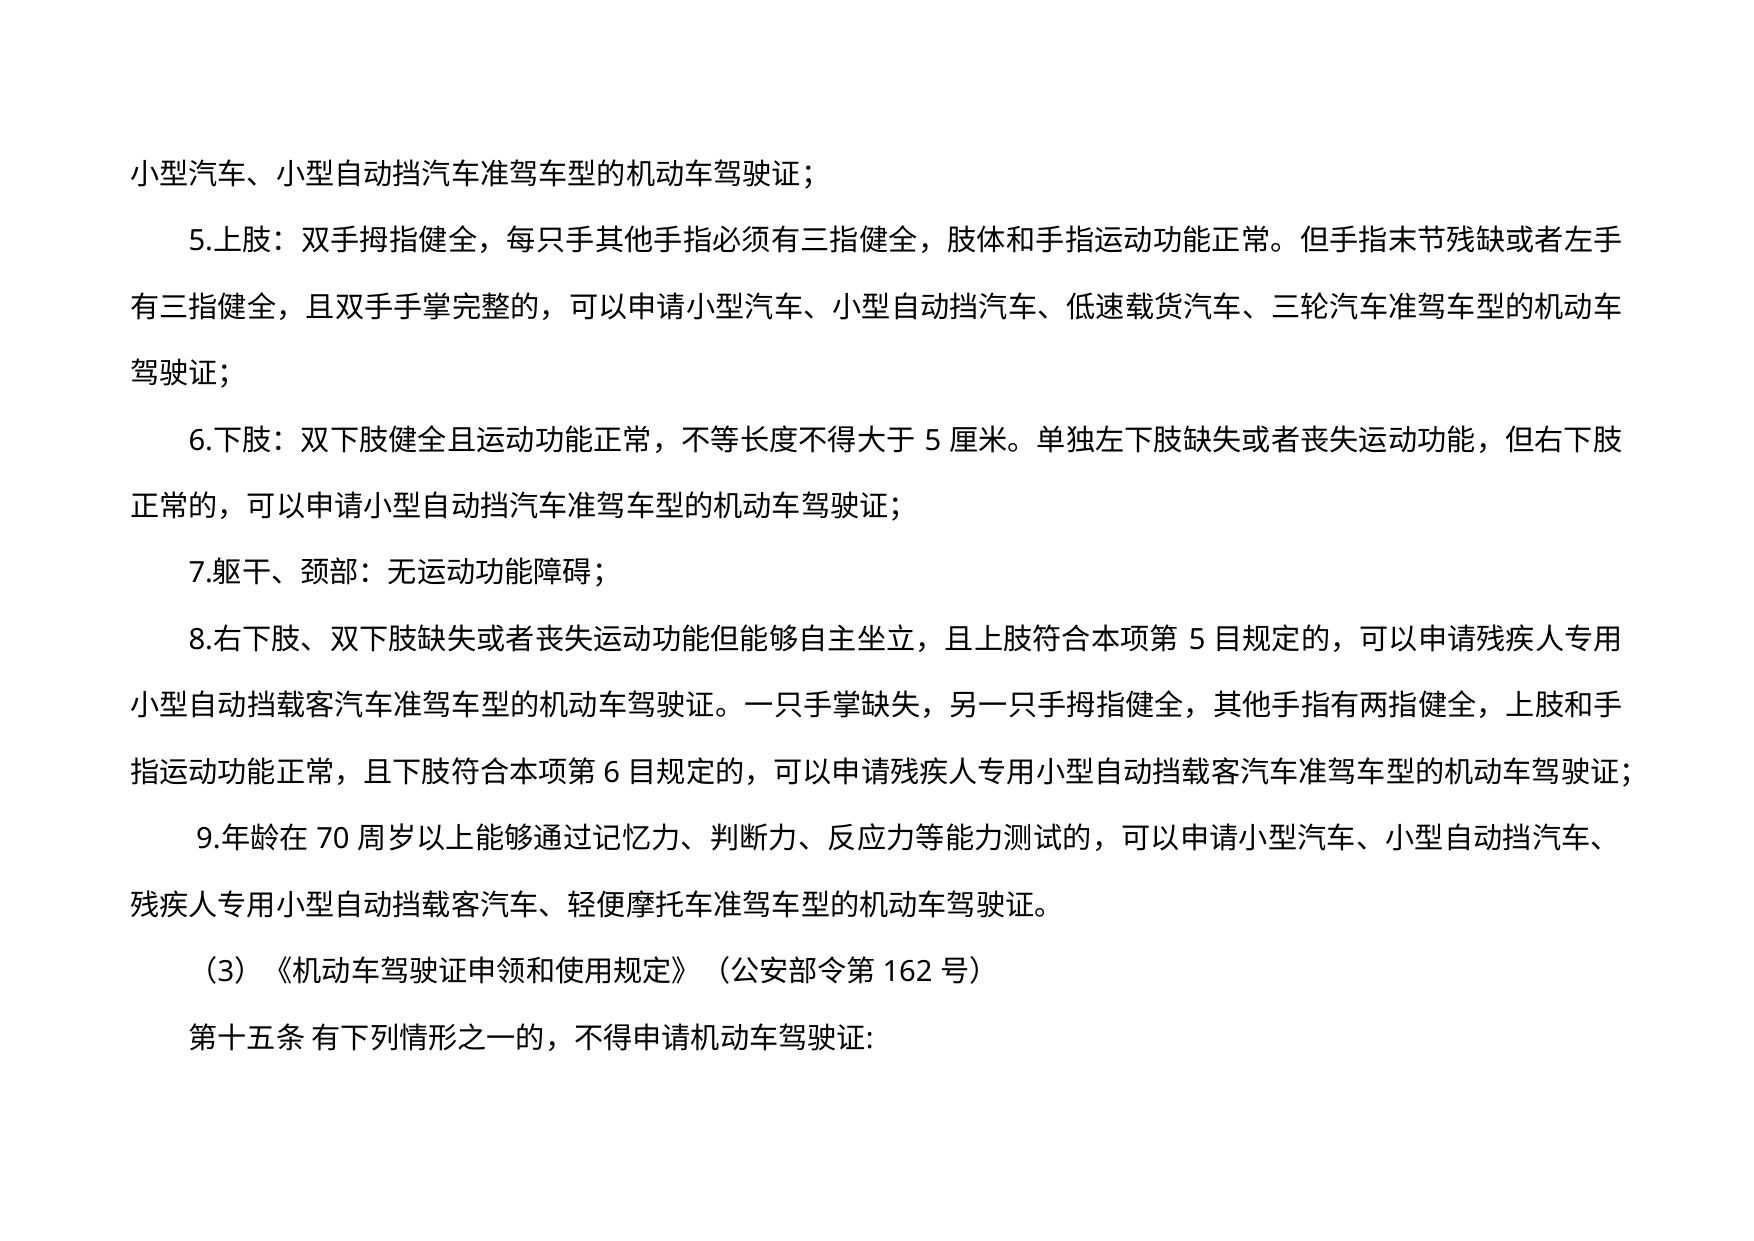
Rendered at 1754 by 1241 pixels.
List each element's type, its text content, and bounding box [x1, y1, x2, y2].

text 第十五条 有下列情形之一的，不得申请机动车驾驶证: [130, 1002, 1624, 1069]
text 8.右下肢、双下肢缺失或者丧失运动功能但能够自主坐立，且上肢符合本项第 5 目规定的，可以申请残疾人专用小型自动挡载客汽车准驾车型的机动车驾驶证。一只手掌缺失，另一只手拇指健全，其他手指有两指健全，上肢和手指运动功能正常，且下肢符合本项第 6 目规定的，可以申请残疾人专用小型自动挡载客汽车准驾车型的机动车驾驶证； [130, 603, 1624, 803]
text 5.上肢：双手拇指健全，每只手其他手指必须有三指健全，肢体和手指运动功能正常。但手指末节残缺或者左手有三指健全，且双手手掌完整的，可以申请小型汽车、小型自动挡汽车、低速载货汽车、三轮汽车准驾车型的机动车驾驶证； [130, 205, 1624, 404]
text 6.下肢：双下肢健全且运动功能正常，不等长度不得大于 5 厘米。单独左下肢缺失或者丧失运动功能，但右下肢正常的，可以申请小型自动挡汽车准驾车型的机动车驾驶证； [130, 404, 1624, 537]
text 7.躯干、颈部：无运动功能障碍； [130, 537, 1624, 603]
text （3）《机动车驾驶证申领和使用规定》（公安部令第 162 号） [130, 936, 1624, 1002]
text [130, 138, 1624, 205]
text 9.年龄在 70 周岁以上能够通过记忆力、判断力、反应力等能力测试的，可以申请小型汽车、小型自动挡汽车、残疾人专用小型自动挡载客汽车、轻便摩托车准驾车型的机动车驾驶证。 [130, 803, 1624, 936]
